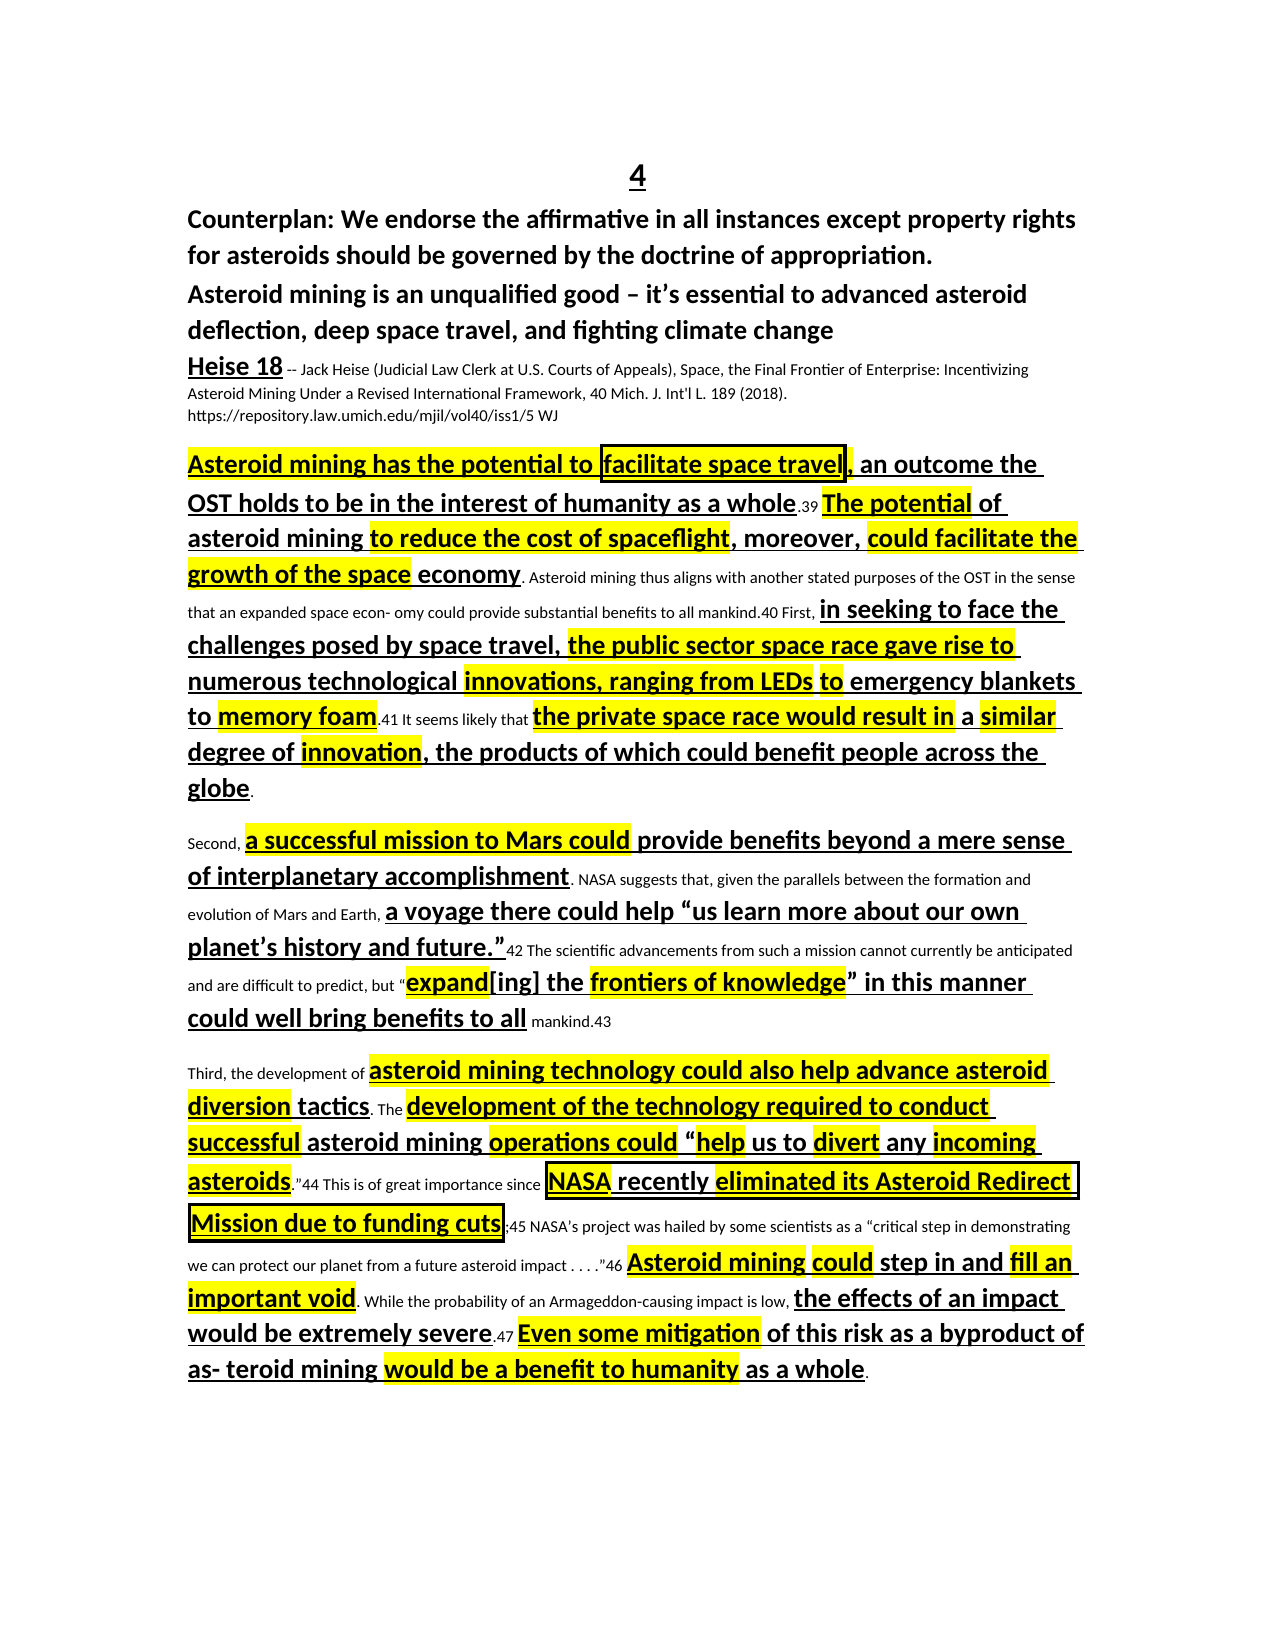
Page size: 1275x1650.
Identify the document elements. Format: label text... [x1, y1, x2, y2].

text Second, a successful mission to Mars could provide benefits beyond a mere sense of interplanetary accomplishment. NASA suggests that, given the parallels between the formation and evolution of Mars and Earth, a voyage there could help “us learn more about our own planet’s history and future.”42 The scientific advancements from such a mission cannot currently be anticipated and are difficult to predict, but “expand[ing] the frontiers of knowledge” in this manner could well bring benefits to all mankind.43 [187, 823, 1087, 1034]
text Heise 18 -- Jack Heise (Judicial Law Clerk at U.S. Courts of Appeals), Space, the Final Frontier of Enterprise: Incentivizing Asteroid Mining Under a Revised International Framework, 40 Mich. J. Int'l L. 189 (2018). https://repository.law.umich.edu/mjil/vol40/iss1/5 WJ [187, 349, 1087, 426]
text Third, the development of asteroid mining technology could also help advance asteroid diversion tactics. The development of the technology required to conduct successful asteroid mining operations could “help us to divert any incoming asteroids.”44 This is of great importance since NASA recently eliminated its Asteroid Redirect Mission due to funding cuts;45 NASA’s project was hailed by some scientists as a “critical step in demonstrating we can protect our planet from a future asteroid impact . . . .”46 Asteroid mining could step in and fill an important void. While the probability of an Armageddon-causing impact is low, the effects of an impact would be extremely severe.47 Even some mitigation of this risk as a byproduct of as- teroid mining would be a benefit to humanity as a whole. [187, 1053, 1087, 1385]
text Asteroid mining has the potential to facilitate space travel, an outcome the OST holds to be in the interest of humanity as a whole.39 The potential of asteroid mining to reduce the cost of spaceflight, moreover, could facilitate the growth of the space economy. Asteroid mining thus aligns with another stated purposes of the OST in the sense that an expanded space econ- omy could provide substantial benefits to all mankind.40 First, in seeking to face the challenges posed by space travel, the public sector space race gave rise to numerous technological innovations, ranging from LEDs to emergency blankets to memory foam.41 It seems likely that the private space race would result in a similar degree of innovation, the products of which could benefit people across the globe. [187, 444, 1087, 804]
subtitle 4 [187, 154, 1087, 195]
subtitle Counterplan: We endorse the affirmative in all instances except property rights for asteroids should be governed by the doctrine of appropriation. [187, 202, 1087, 271]
subtitle Asteroid mining is an unqualified good – it’s essential to advanced asteroid deflection, deep space travel, and fighting climate change [187, 278, 1087, 346]
